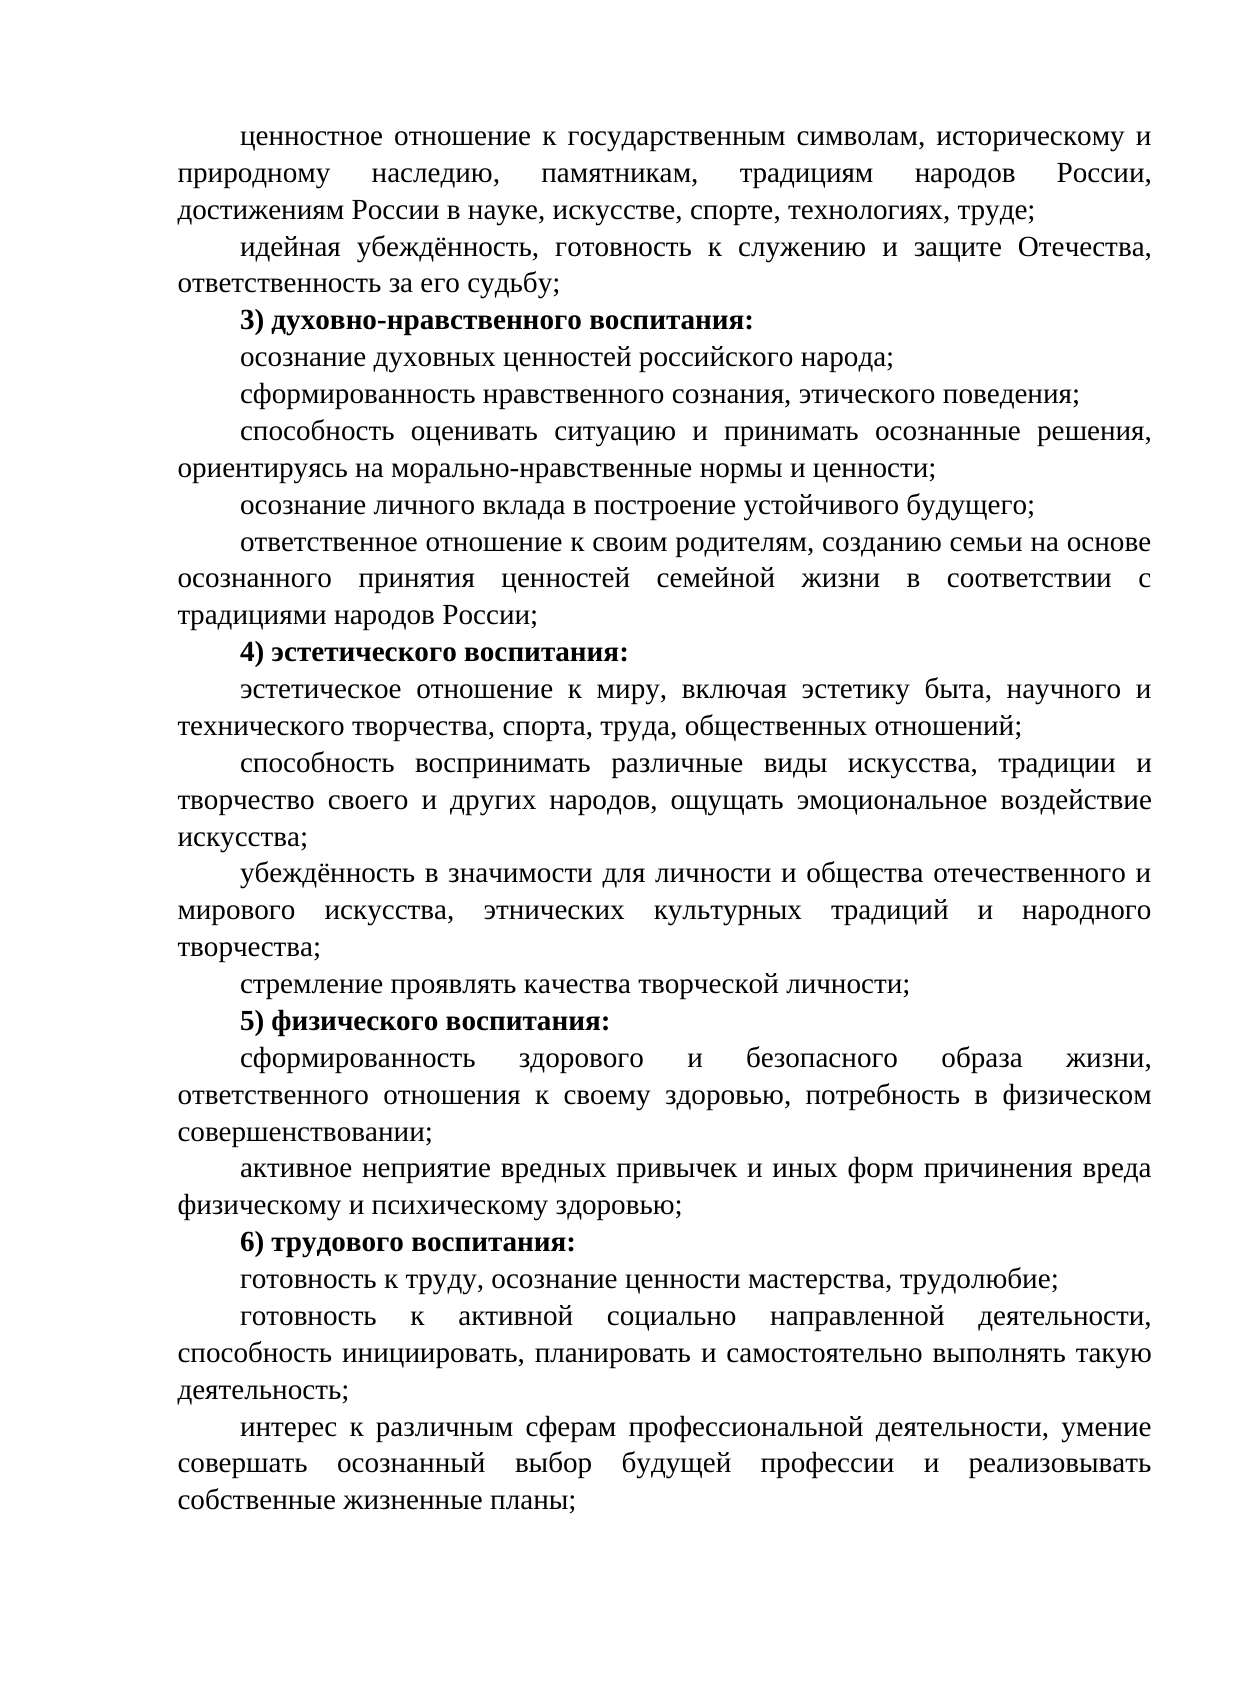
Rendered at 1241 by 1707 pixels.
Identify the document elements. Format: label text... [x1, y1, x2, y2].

text способность воспринимать различные виды искусства, традиции и творчество своего и других народов, ощущать эмоциональное воздействие искусства; [177, 745, 1152, 852]
text 6) трудового воспитания: [177, 1224, 1152, 1258]
text ценностное отношение к государственным символам, историческому и природному наследию, памятникам, традициям народов России, достижениям России в науке, искусстве, спорте, технологиях, труде; [177, 118, 1152, 225]
text ответственное отношение к своим родителям, созданию семьи на основе осознанного принятия ценностей семейной жизни в соответствии с традициями народов России; [177, 524, 1152, 631]
text 5) физического воспитания: [177, 1003, 1152, 1037]
text интерес к различным сферам профессиональной деятельности, умение совершать осознанный выбор будущей профессии и реализовывать собственные жизненные планы; [177, 1409, 1152, 1516]
text 3) духовно-нравственного воспитания: [177, 302, 1152, 336]
text готовность к активной социально направленной деятельности, способность инициировать, планировать и самостоятельно выполнять такую деятельность; [177, 1298, 1152, 1405]
text сформированность нравственного сознания, этического поведения; [177, 376, 1152, 410]
text убеждённость в значимости для личности и общества отечественного и мирового искусства, этнических культурных традиций и народного творчества; [177, 856, 1152, 963]
text идейная убеждённость, готовность к служению и защите Отечества, ответственность за его судьбу; [177, 229, 1152, 299]
text 4) эстетического воспитания: [177, 634, 1152, 668]
text сформированность здорового и безопасного образа жизни, ответственного отношения к своему здоровью, потребность в физическом совершенствовании; [177, 1040, 1152, 1147]
text способность оценивать ситуацию и принимать осознанные решения, ориентируясь на морально-нравственные нормы и ценности; [177, 413, 1152, 483]
text активное неприятие вредных привычек и иных форм причинения вреда физическому и психическому здоровью; [177, 1151, 1152, 1221]
text стремление проявлять качества творческой личности; [177, 966, 1152, 1000]
text осознание личного вклада в построение устойчивого будущего; [177, 487, 1152, 520]
text осознание духовных ценностей российского народа; [177, 339, 1152, 373]
text эстетическое отношение к миру, включая эстетику быта, научного и технического творчества, спорта, труда, общественных отношений; [177, 671, 1152, 742]
text готовность к труду, осознание ценности мастерства, трудолюбие; [177, 1261, 1152, 1295]
